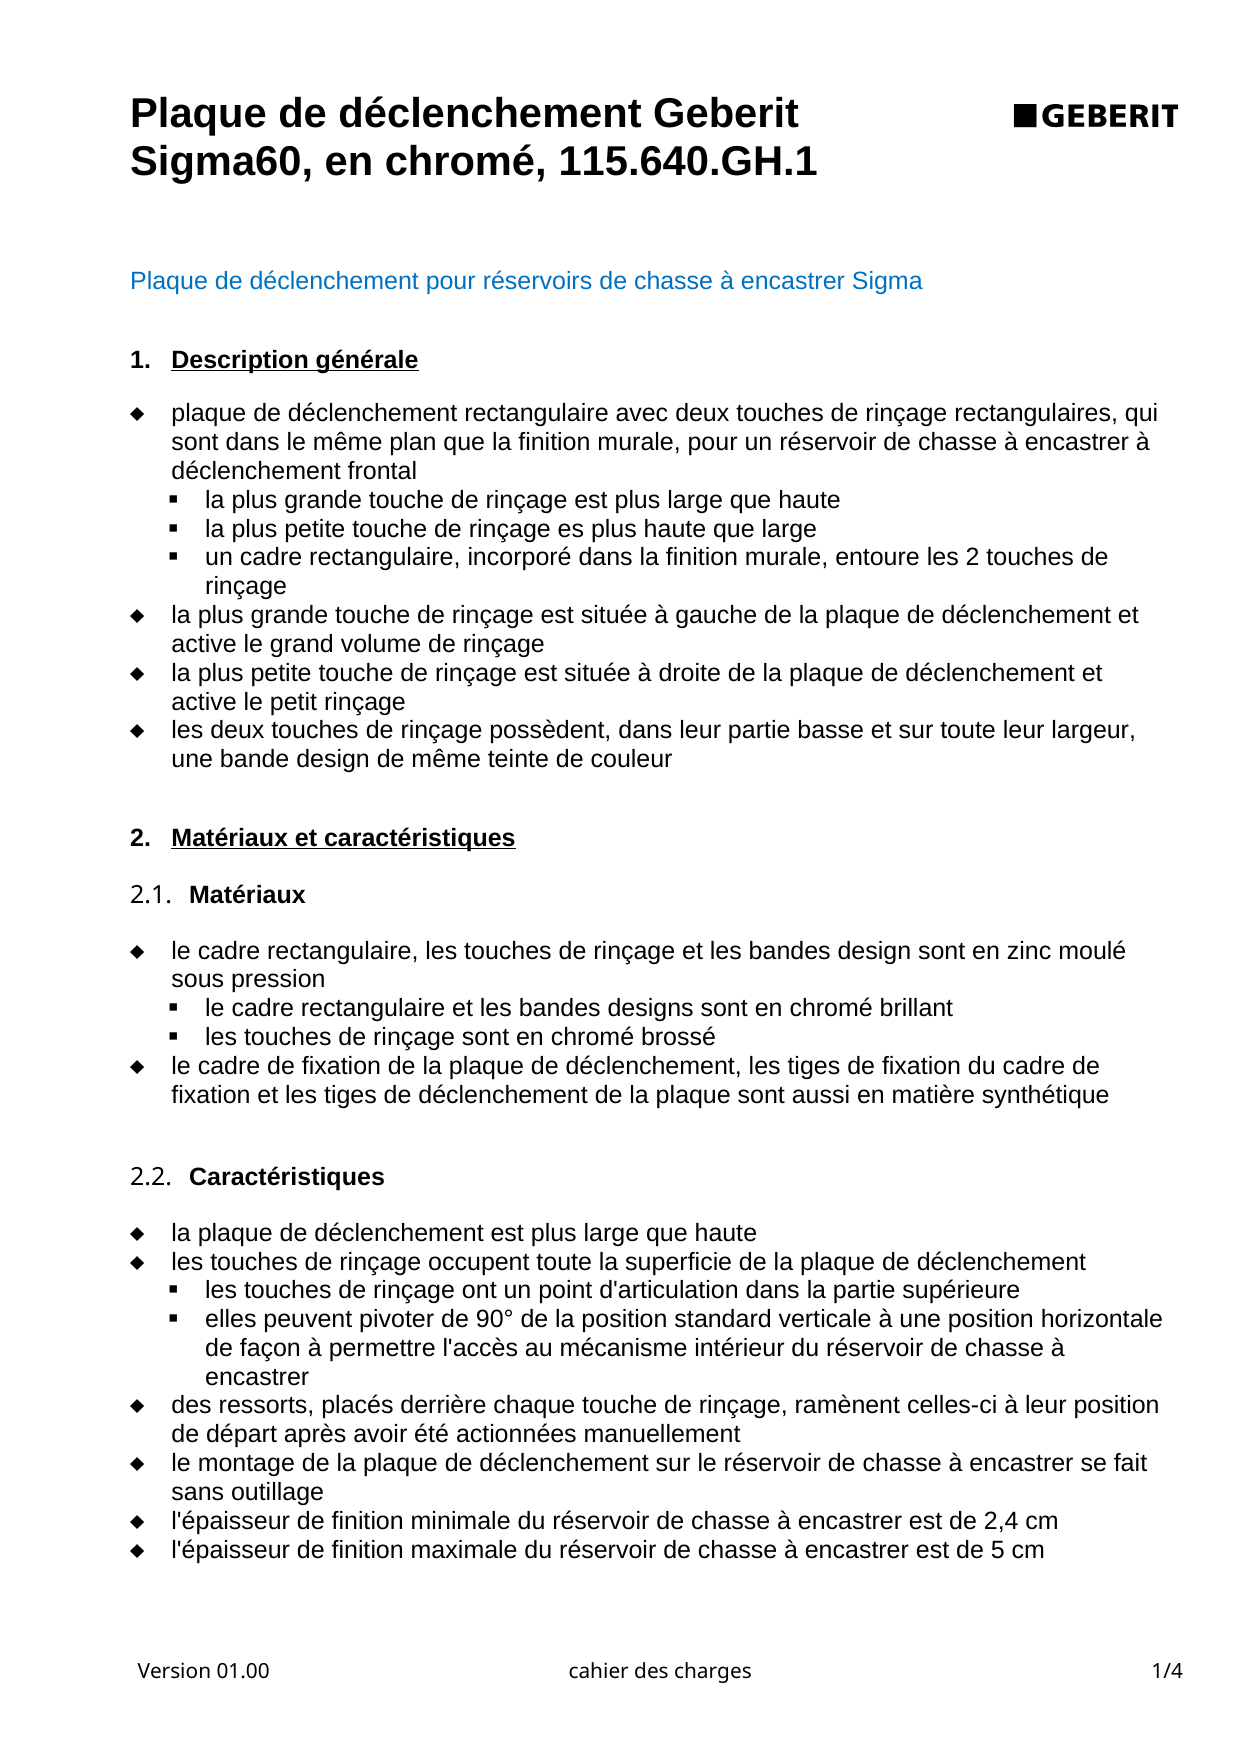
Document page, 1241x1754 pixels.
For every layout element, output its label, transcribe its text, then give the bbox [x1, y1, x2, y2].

text Plaque de déclenchement pour réservoirs de chasse à encastrer Sigma [130, 266, 1175, 294]
text les touches de rinçage sont en chromé brossé [167, 1022, 1175, 1051]
subtitle Matériaux et caractéristiques [130, 823, 1175, 852]
text un cadre rectangulaire, incorporé dans la finition murale, entoure les 2 touches de rinçage [167, 542, 1175, 600]
subtitle Caractéristiques [130, 1158, 1175, 1193]
text le cadre de fixation de la plaque de déclenchement, les tiges de fixation du cadre de fixation et les tiges de déclenchement de la plaque sont aussi en matière synthétique [130, 1051, 1175, 1108]
picture [1013, 103, 1179, 128]
text les deux touches de rinçage possèdent, dans leur partie basse et sur toute leur largeur, une bande design de même teinte de couleur [130, 715, 1175, 773]
text des ressorts, placés derrière chaque touche de rinçage, ramènent celles-ci à leur position de départ après avoir été actionnées manuellement [130, 1391, 1175, 1448]
subtitle Matériaux [130, 877, 1175, 911]
text le cadre rectangulaire et les bandes designs sont en chromé brillant [167, 993, 1175, 1022]
text la plus petite touche de rinçage es plus haute que large [167, 513, 1175, 542]
text les touches de rinçage ont un point d'articulation dans la partie supérieure [167, 1275, 1175, 1304]
text le cadre rectangulaire, les touches de rinçage et les bandes design sont en zinc moulé sous pression [130, 936, 1175, 993]
text la plus petite touche de rinçage est située à droite de la plaque de déclenchement et active le petit rinçage [130, 658, 1175, 715]
subtitle Description générale [130, 344, 1175, 373]
text l'épaisseur de finition maximale du réservoir de chasse à encastrer est de 5 cm [130, 1534, 1175, 1563]
text elles peuvent pivoter de 90° de la position standard verticale à une position horizontale de façon à permettre l'accès au mécanisme intérieur du réservoir de chasse à encastrer [167, 1304, 1175, 1391]
text plaque de déclenchement rectangulaire avec deux touches de rinçage rectangulaires, qui sont dans le même plan que la finition murale, pour un réservoir de chasse à encastrer à déclenchement frontal [130, 398, 1175, 485]
text la plus grande touche de rinçage est plus large que haute [167, 485, 1175, 513]
text l'épaisseur de finition minimale du réservoir de chasse à encastrer est de 2,4 cm [130, 1506, 1175, 1534]
text les touches de rinçage occupent toute la superficie de la plaque de déclenchement [130, 1246, 1175, 1275]
text la plus grande touche de rinçage est située à gauche de la plaque de déclenchement et active le grand volume de rinçage [130, 600, 1175, 658]
text la plaque de déclenchement est plus large que haute [130, 1218, 1175, 1246]
text le montage de la plaque de déclenchement sur le réservoir de chasse à encastrer se fait sans outillage [130, 1448, 1175, 1506]
